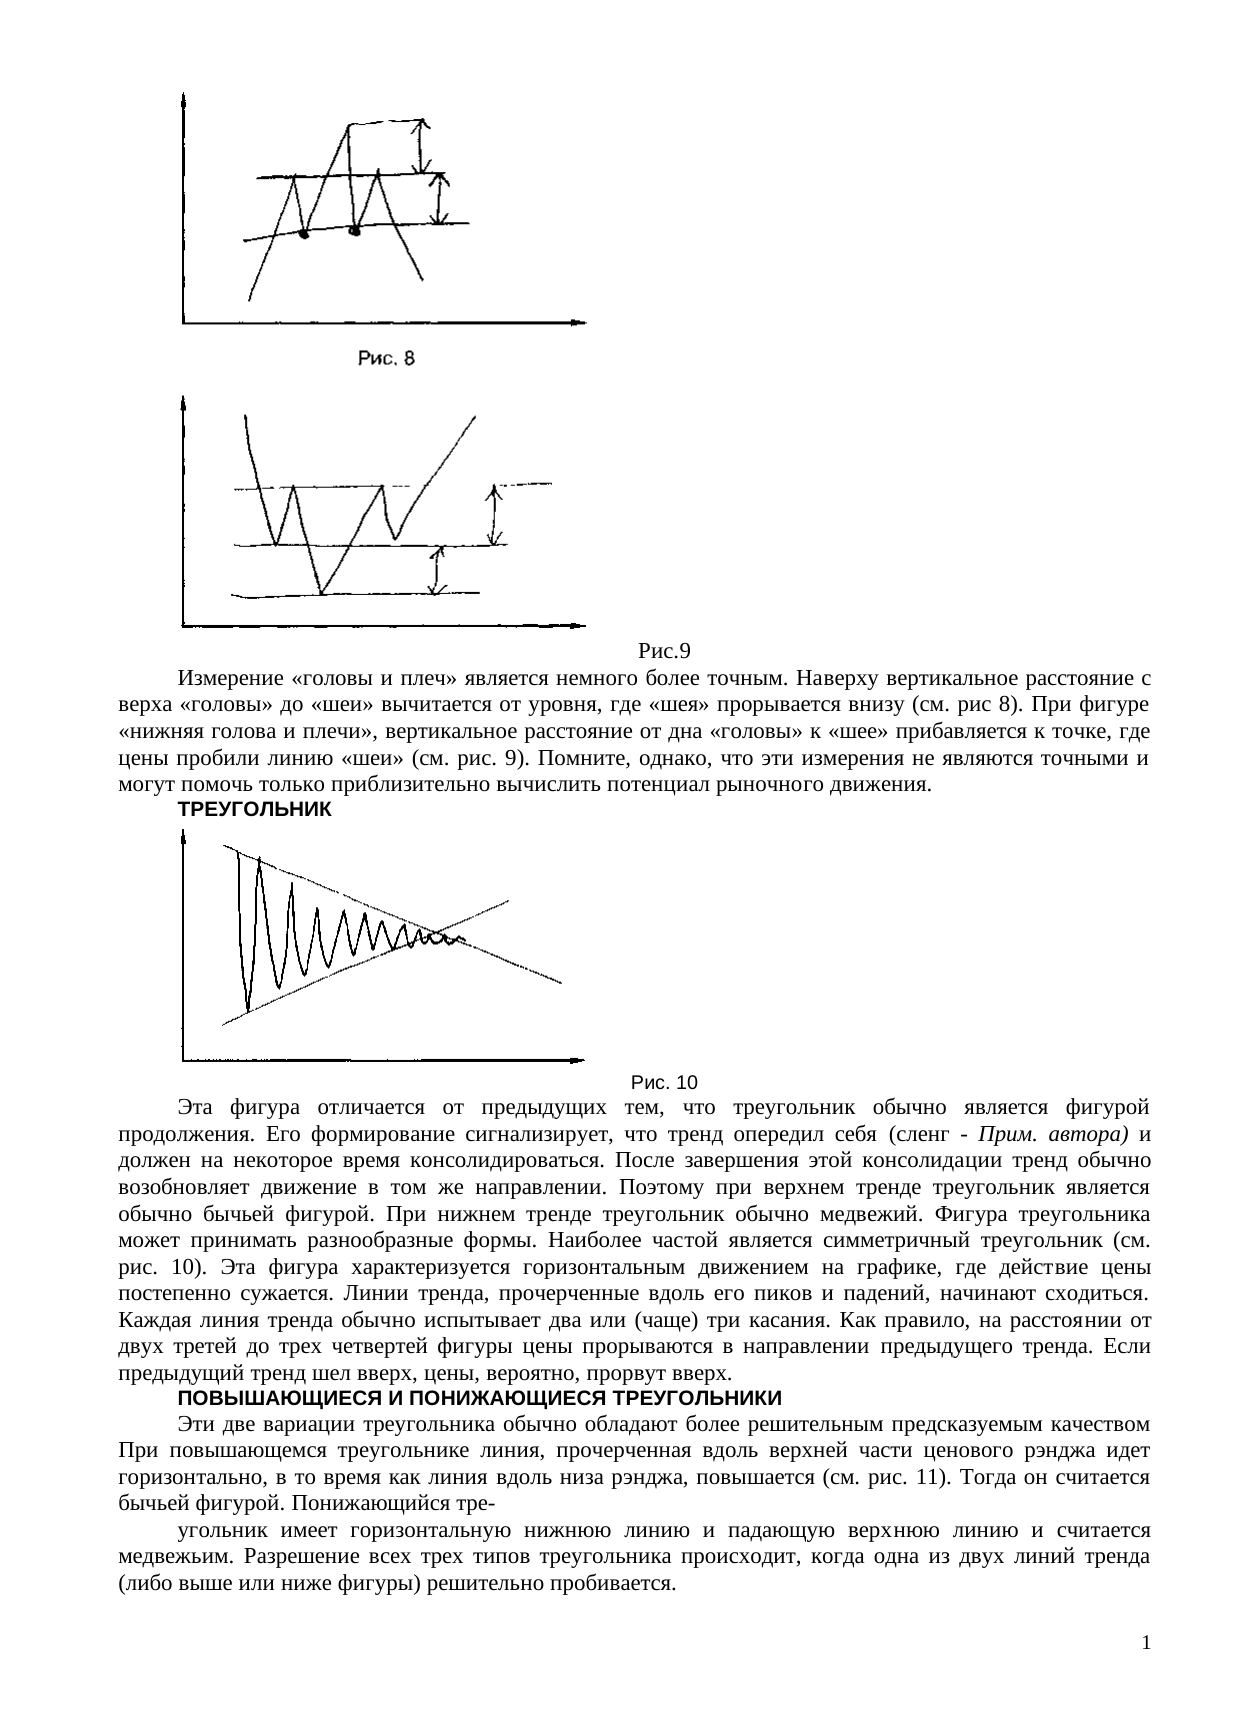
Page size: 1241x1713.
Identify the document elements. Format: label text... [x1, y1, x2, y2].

text угольник имеет горизонтальную нижнюю линию и падающую верхнюю линию и считается медвежьим. Разрешение всех трех типов треугольника происходит, когда одна из двух линий тренда (либо выше или ниже фигуры) решительно пробивается. [118, 1516, 1152, 1595]
text Эта фигура отличается от предыдущих тем, что треугольник обычно является фигурой продолжения. Его формирование сигнализирует, что тренд опередил себя (сленг - Прим. автора) и должен на некоторое время консолидироваться. После завершения этой консолидации тренд обычно возобновляет движение в том же направлении. Поэтому при верхнем тренде треугольник является обычно бычьей фигурой. При нижнем тренде треугольник обычно медвежий. Фигура треугольника может принимать разнообразные формы. Наиболее частой является симметричный треугольник (см. рис. 10). Эта фигура характеризуется горизонтальным движением на графике, где действие цены постепенно сужается. Линии тренда, прочерченные вдоль его пиков и падений, начинают сходиться. Каждая линия тренда обычно испытывает два или (чаще) три касания. Как правило, на расстоянии от двух третей до трех четвертей фигуры цены прорываются в направлении предыдущего тренда. Если предыдущий тренд шел вверх, цены, вероятно, прорвут вверх. [118, 1093, 1152, 1385]
text Эти две вариации треугольника обычно обладают более решительным предсказуемым качеством При повышающемся треугольнике линия, прочерченная вдоль верхней части ценового рэнджа идет горизонтально, в то время как линия вдоль низа рэнджа, повышается (см. рис. 11). Тогда он считается бычьей фигурой. Понижающийся тре- [118, 1409, 1152, 1516]
text Рис.9 [118, 637, 1152, 664]
text ПОВЫШАЮЩИЕСЯ И ПОНИЖАЮЩИЕСЯ ТРЕУГОЛЬНИКИ [118, 1385, 1152, 1409]
picture [177, 88, 592, 637]
text Рис. 10 [118, 1071, 1152, 1093]
text Измерение «головы и плеч» является немного более точным. Наверху вертикальное расстояние с верха «головы» до «шеи» вычитается от уровня, где «шея» прорывается внизу (см. рис 8). При фигуре «нижняя голова и плечи», вертикальное расстояние от дна «головы» к «шее» прибавляется к точке, где цены пробили линию «шеи» (см. рис. 9). Помните, однако, что эти измерения не являются точными и могут помочь только приблизительно вычислить потенциал рыночного движения. [118, 664, 1152, 797]
text ТРЕУГОЛЬНИК [118, 797, 1152, 821]
picture [177, 820, 587, 1071]
